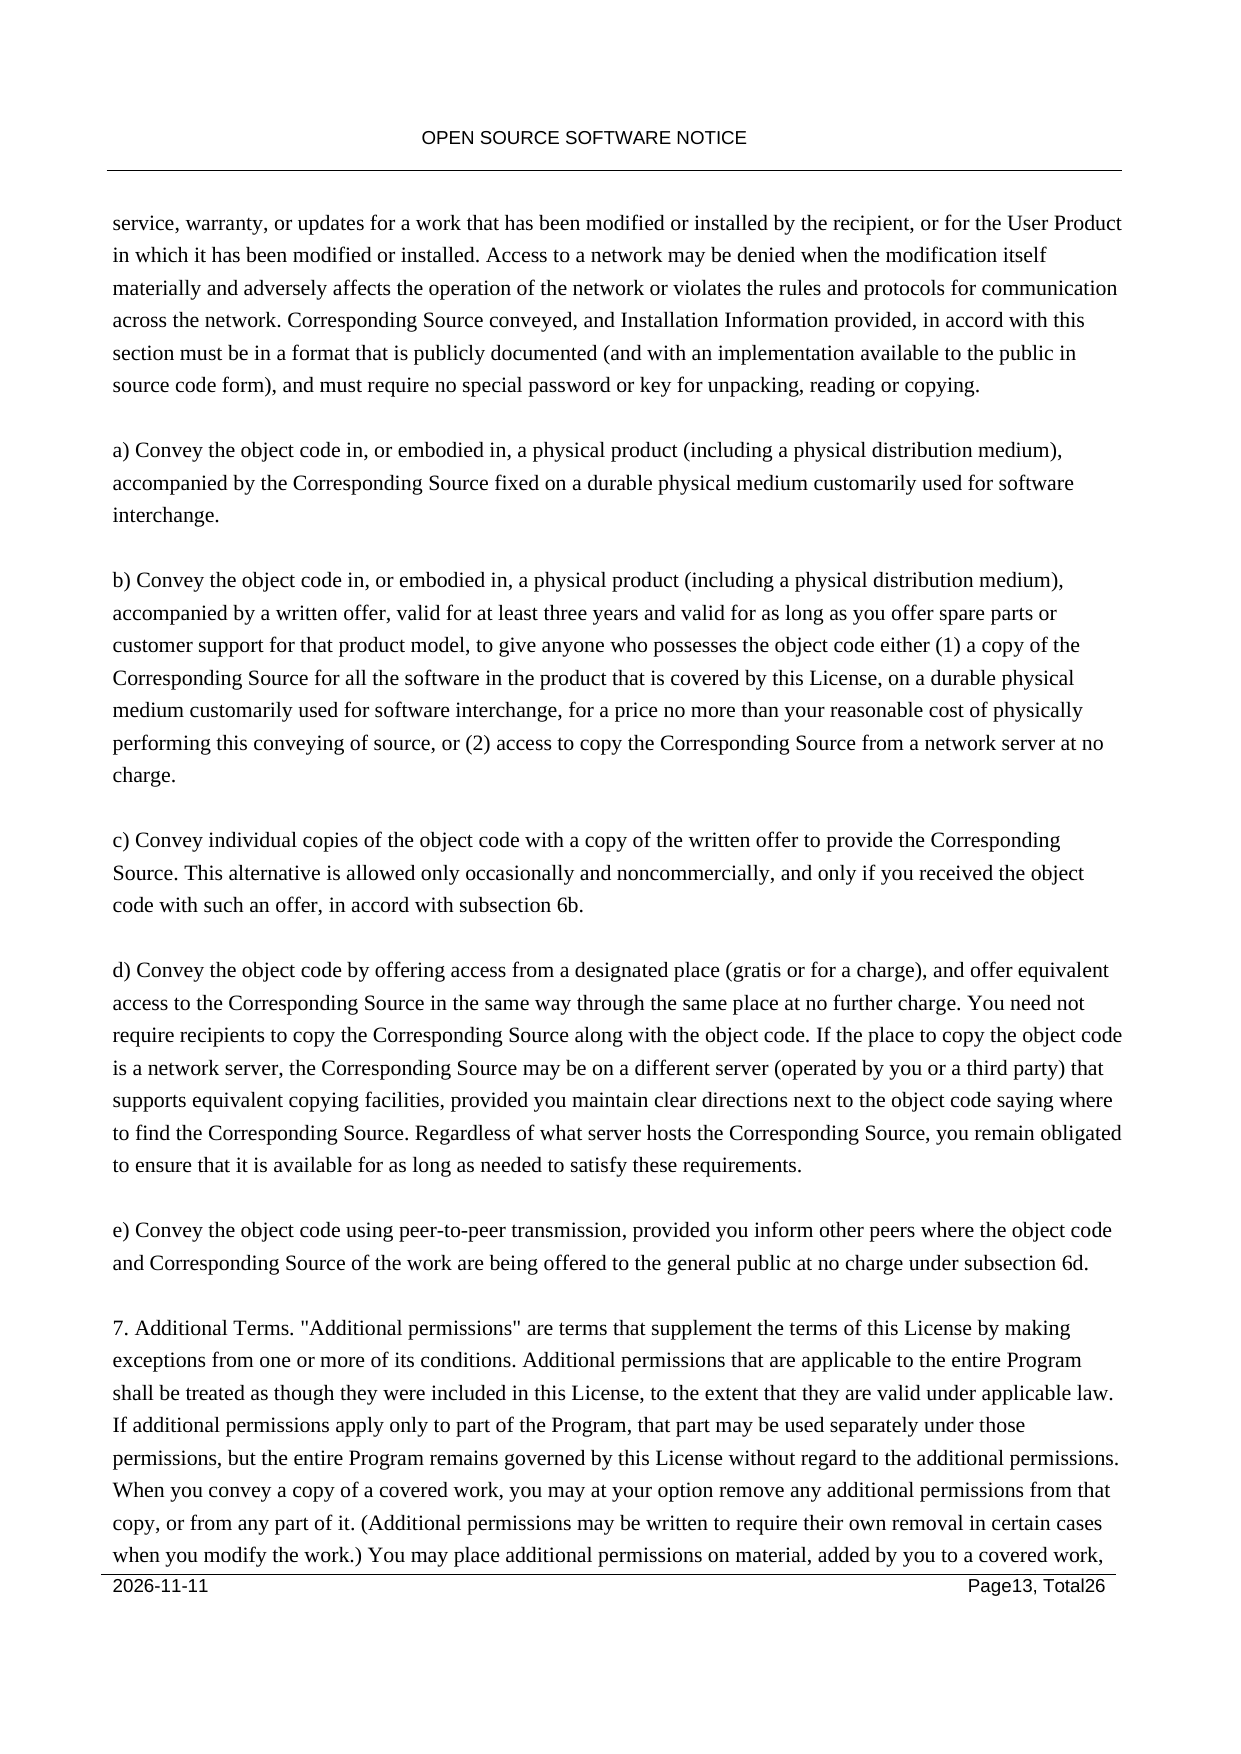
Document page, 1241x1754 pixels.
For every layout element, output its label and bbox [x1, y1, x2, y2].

text [112, 206, 1128, 1571]
